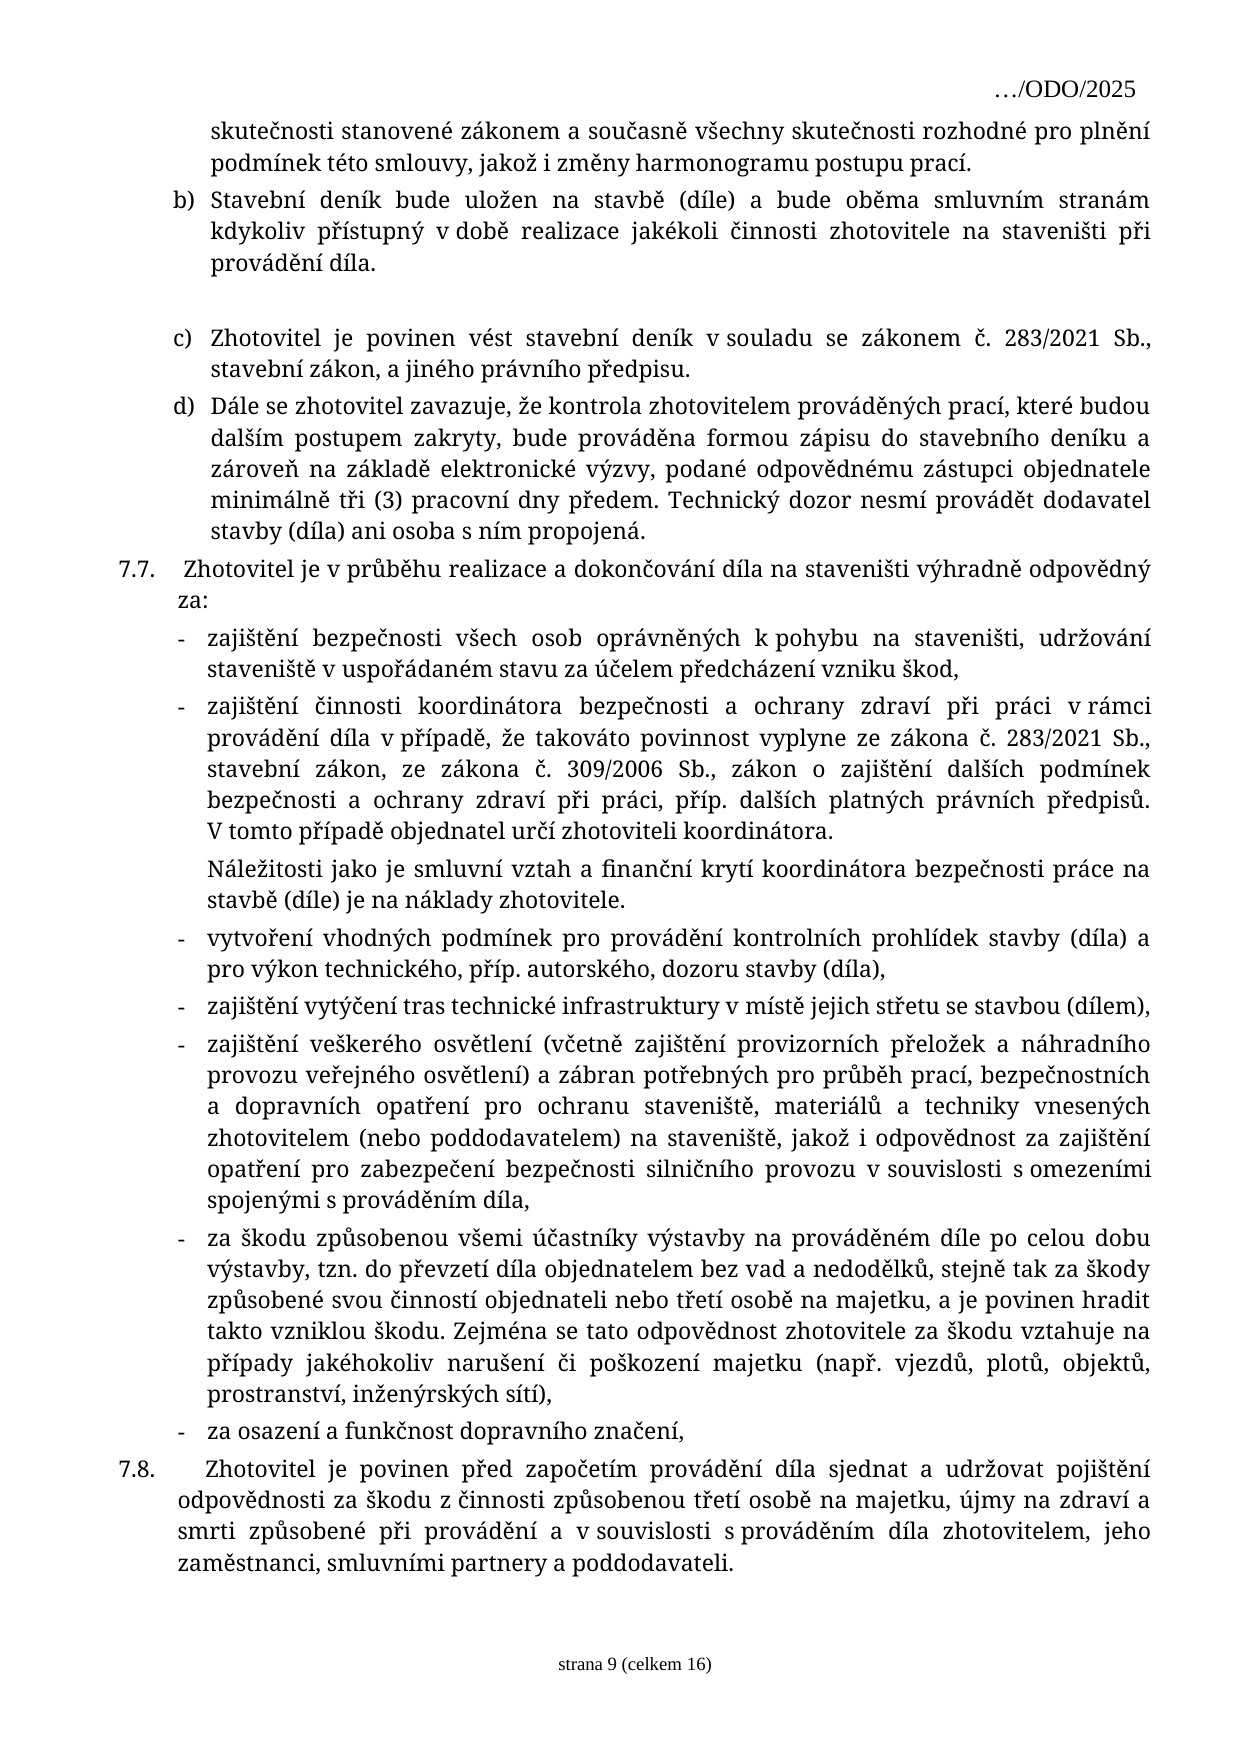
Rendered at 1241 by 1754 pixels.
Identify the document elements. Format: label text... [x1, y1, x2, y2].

list Zhotovitel je v průběhu realizace a dokončování díla na staveništi výhradně odpovědný za: [118, 553, 1152, 615]
list zajištění vytýčení tras technické infrastruktury v místě jejich střetu se stavbou (dílem), [177, 990, 1152, 1021]
list Stavební deník bude uložen na stavbě (díle) a bude oběma smluvním stranám kdykoliv přístupný v době realizace jakékoli činnosti zhotovitele na staveništi při provádění díla. [173, 184, 1152, 278]
text Náležitosti jako je smluvní vztah a finanční krytí koordinátora bezpečnosti práce na stavbě (díle) je na náklady zhotovitele. [207, 853, 1152, 915]
list Dále se zhotovitel zavazuje, že kontrola zhotovitelem prováděných prací, které budou dalším postupem zakryty, bude prováděna formou zápisu do stavebního deníku a zároveň na základě elektronické výzvy, podané odpovědnému zástupci objednatele minimálně tři (3) pracovní dny předem. Technický dozor nesmí provádět dodavatel stavby (díla) ani osoba s ním propojená. [173, 390, 1152, 546]
list zajištění veškerého osvětlení (včetně zajištění provizorních přeložek a náhradního provozu veřejného osvětlení) a zábran potřebných pro průběh prací, bezpečnostních a dopravních opatření pro ochranu staveniště, materiálů a techniky vnesených zhotovitelem (nebo poddodavatelem) na staveniště, jakož i odpovědnost za zajištění opatření pro zabezpečení bezpečnosti silničního provozu v souvislosti s omezeními spojenými s prováděním díla, [177, 1028, 1152, 1215]
list za škodu způsobenou všemi účastníky výstavby na prováděném díle po celou dobu výstavby, tzn. do převzetí díla objednatelem bez vad a nedodělků, stejně tak za škody způsobené svou činností objednateli nebo třetí osobě na majetku, a je povinen hradit takto vzniklou škodu. Zejména se tato odpovědnost zhotovitele za škodu vztahuje na případy jakéhokoliv narušení či poškození majetku (např. vjezdů, plotů, objektů, prostranství, inženýrských sítí), [177, 1221, 1152, 1409]
list Zhotovitel je povinen vést stavební deník v souladu se zákonem č. 283/2021 Sb., stavební zákon, a jiného právního předpisu. [173, 321, 1152, 384]
list za osazení a funkčnost dopravního značení, [177, 1415, 1152, 1446]
list zajištění činnosti koordinátora bezpečnosti a ochrany zdraví při práci v rámci provádění díla v případě, že takováto povinnost vyplyne ze zákona č. 283/2021 Sb., stavební zákon, ze zákona č. 309/2006 Sb., zákon o zajištění dalších podmínek bezpečnosti a ochrany zdraví při práci, příp. dalších platných právních předpisů. V tomto případě objednatel určí zhotoviteli koordinátora. [177, 690, 1152, 846]
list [173, 115, 1152, 178]
list vytvoření vhodných podmínek pro provádění kontrolních prohlídek stavby (díla) a pro výkon technického, příp. autorského, dozoru stavby (díla), [177, 921, 1152, 984]
list zajištění bezpečnosti všech osob oprávněných k pohybu na staveništi, udržování staveniště v uspořádaném stavu za účelem předcházení vzniku škod, [177, 621, 1152, 684]
list Zhotovitel je povinen před započetím provádění díla sjednat a udržovat pojištění odpovědnosti za škodu z činnosti způsobenou třetí osobě na majetku, újmy na zdraví a smrti způsobené při provádění a v souvislosti s prováděním díla zhotovitelem, jeho zaměstnanci, smluvními partnery a poddodavateli. [118, 1453, 1152, 1578]
